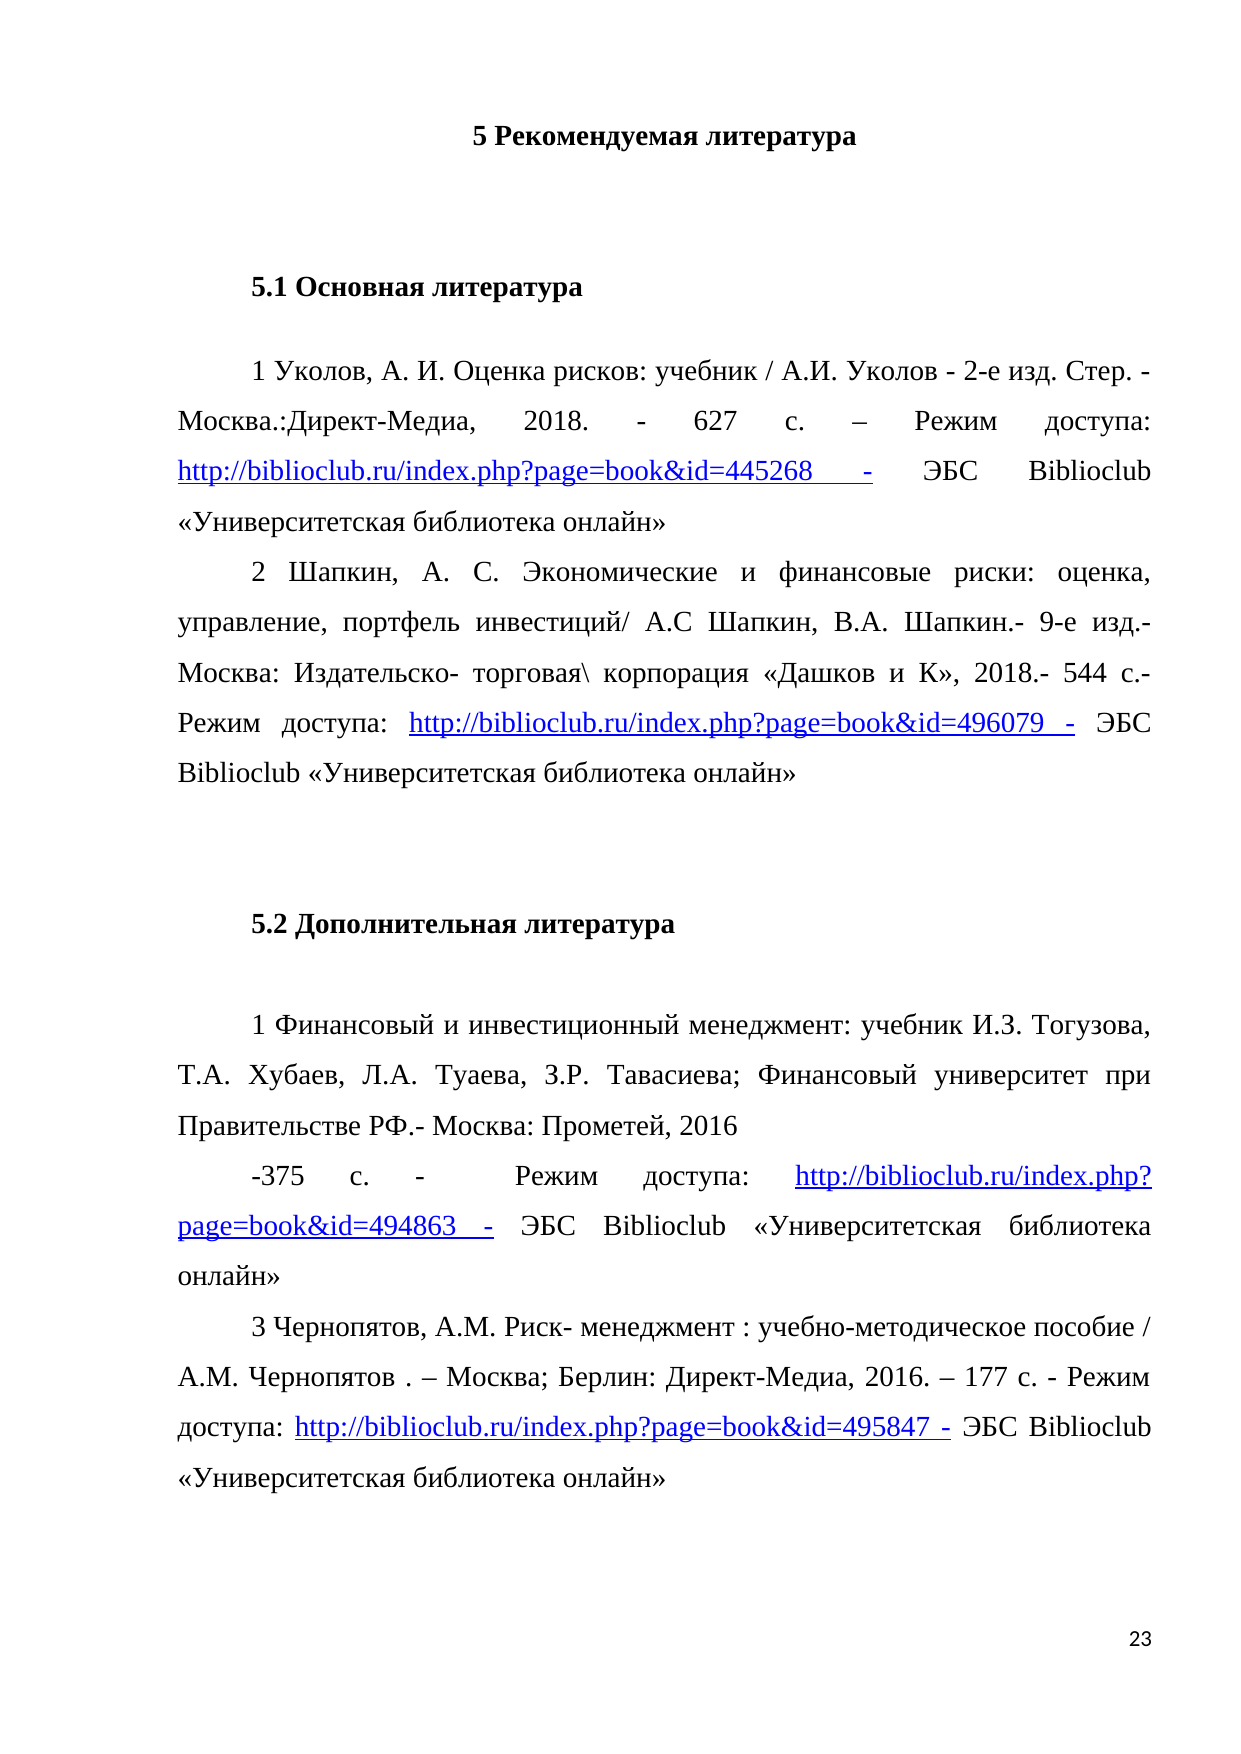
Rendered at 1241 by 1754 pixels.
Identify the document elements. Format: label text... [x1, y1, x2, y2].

text 2 Шапкин, А. С. Экономические и финансовые риски: оценка, управление, портфель инвестиций/ А.С Шапкин, В.А. Шапкин.- 9-е изд.- Москва: Издательско- торговая\ корпорация «Дашков и К», 2018.- 544 с.- Режим доступа: http://biblioclub.ru/index.php?page=book&id=496079 - ЭБС Biblioclub «Университетская библиотека онлайн» [177, 554, 1152, 789]
text 1 Финансовый и инвестиционный менеджмент: учебник И.З. Тогузова, Т.А. Хубаев, Л.А. Туаева, З.Р. Тавасиева; Финансовый университет при Правительстве РФ.- Москва: Прометей, 2016 [177, 1007, 1152, 1141]
text 3 Чернопятов, А.М. Риск- менеджмент : учебно-методическое пособие / А.М. Чернопятов . – Москва; Берлин: Директ-Медиа, 2016. – 177 с. - Режим доступа: http://biblioclub.ru/index.php?page=book&id=495847 - ЭБС Biblioclub «Университетская библиотека онлайн» [177, 1309, 1152, 1493]
text -375 с. - Режим доступа: http://biblioclub.ru/index.php?page=book&id=494863 - ЭБС Biblioclub «Университетская библиотека онлайн» [177, 1158, 1152, 1292]
subtitle 5 Рекомендуемая литература [177, 118, 1152, 152]
text 1 Уколов, А. И. Оценка рисков: учебник / А.И. Уколов - 2-е изд. Стер. - Москва.:Директ-Медиа, 2018. - 627 с. – Режим доступа: http://biblioclub.ru/index.php?page=book&id=445268 - ЭБС Biblioclub «Университетская библиотека онлайн» [177, 353, 1152, 537]
text 5.2 Дополнительная литература [177, 906, 1152, 940]
text 5.1 Основная литература [177, 269, 1152, 303]
